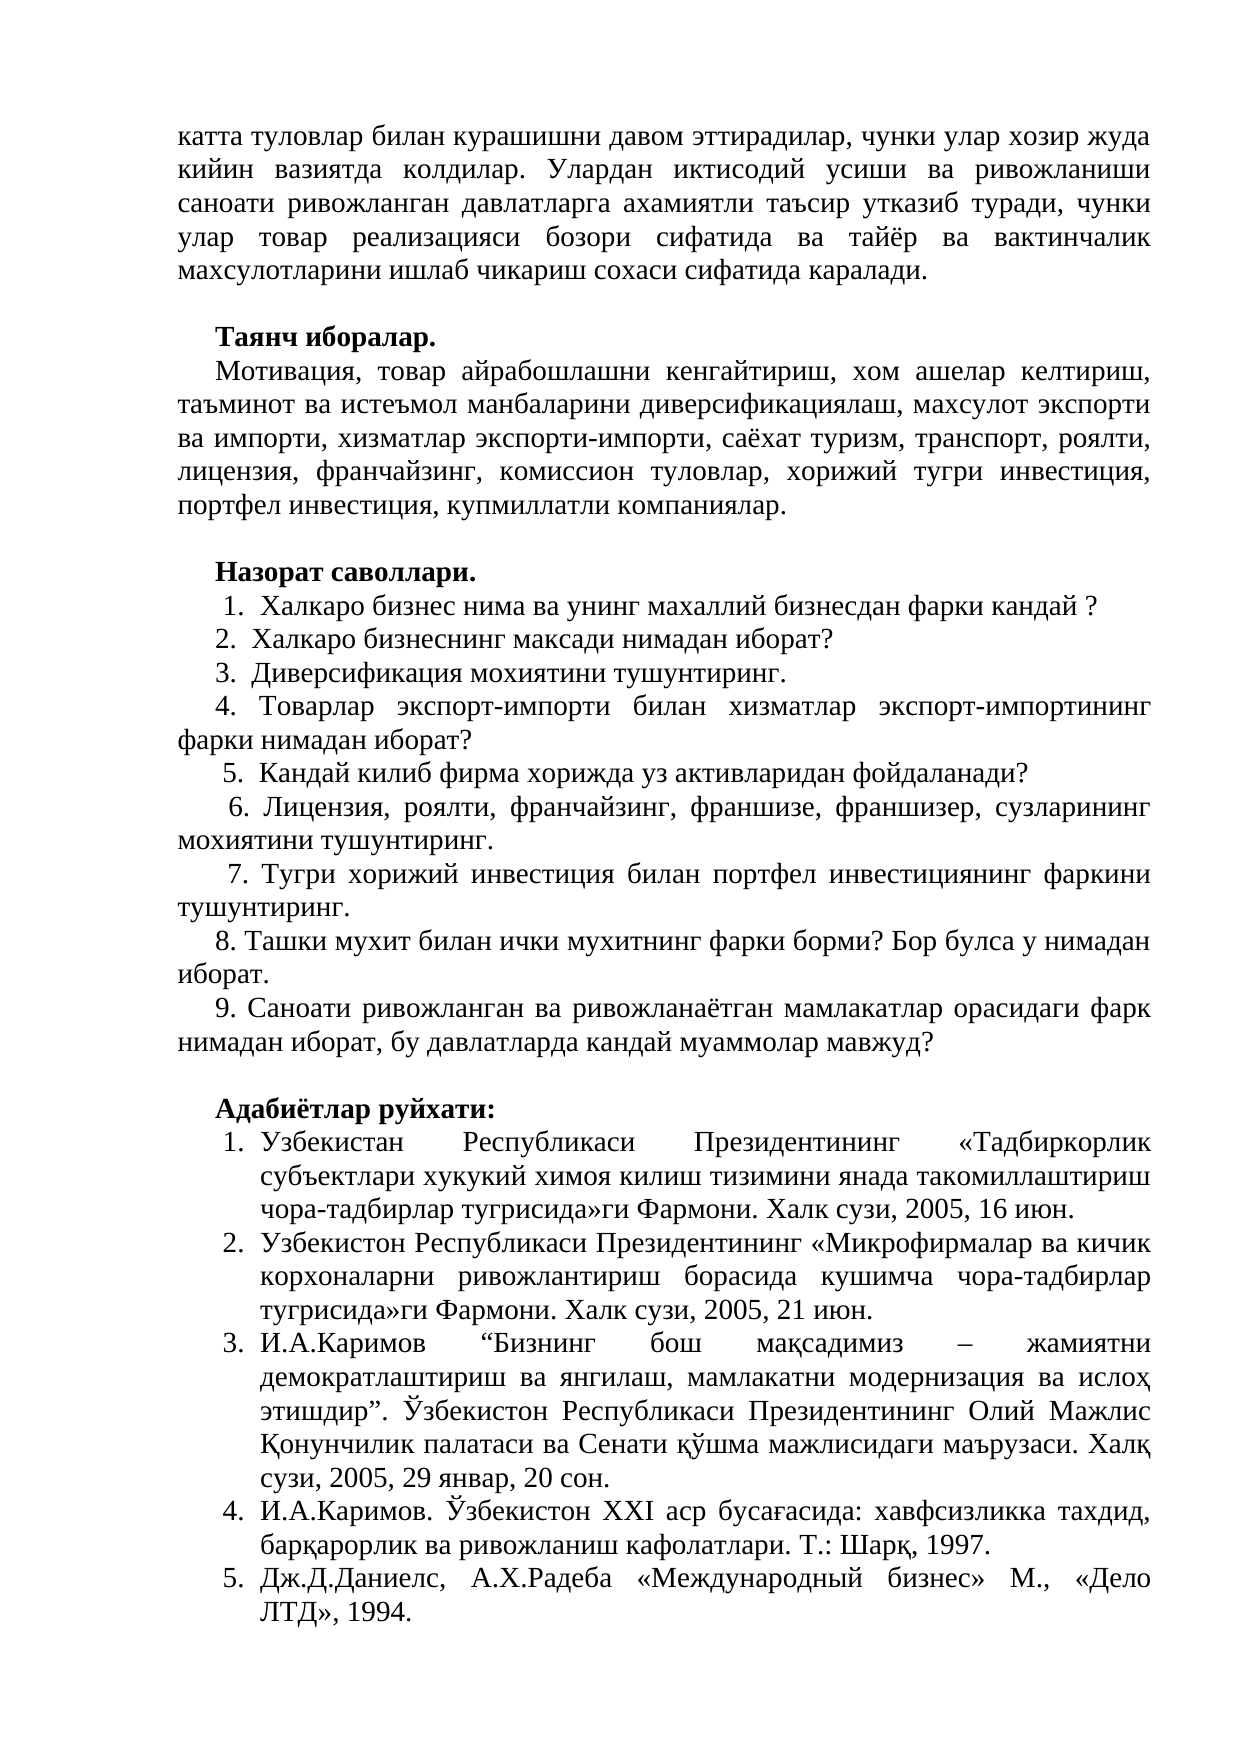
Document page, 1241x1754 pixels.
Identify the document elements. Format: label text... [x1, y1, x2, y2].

text 8. Ташки мухит билан ички мухитнинг фарки борми? Бор булса у нимадан иборат. [177, 923, 1152, 990]
list И.А.Каримов. Ўзбекистон XXI аср бусағасида: хавфсизликка тахдид, барқарорлик ва ривожланиш кафолатлари. Т.: Шарқ, 1997. [222, 1493, 1152, 1560]
list Халкаро бизнес нима ва унинг махаллий бизнесдан фарки кандай ? [222, 588, 1152, 621]
text 7. Тугри хорижий инвестиция билан портфел инвестициянинг фаркини тушунтиринг. [177, 856, 1152, 923]
list Узбекистон Республикаси Президентининг «Микрофирмалар ва кичик корхоналарни ривожлантириш борасида кушимча чора-тадбирлар тугрисида»ги Фармони. Халк сузи, 2005, 21 июн. [222, 1225, 1152, 1326]
text 6. Лицензия, роялти, франчайзинг, франшизе, франшизер, сузларининг мохиятини тушунтиринг. [177, 789, 1152, 856]
list Узбекистан Республикаси Президентининг «Тадбиркорлик субъектлари хукукий химоя килиш тизимини янада такомиллаштириш чора-тадбирлар тугрисида»ги Фармони. Халк сузи, 2005, 16 июн. [222, 1124, 1152, 1225]
text 4. Товарлар экспорт-импорти билан хизматлар экспорт-импортининг фарки нимадан иборат? [177, 688, 1152, 755]
text 3. Диверсификация мохиятини тушунтиринг. [177, 655, 1152, 688]
text 2. Халкаро бизнеснинг максади нимадан иборат? [177, 621, 1152, 655]
list И.А.Каримов “Бизнинг бош мақсадимиз – жамиятни демократлаштириш ва янгилаш, мамлакатни модернизация ва ислоҳ этишдир”. Ўзбекистон Республикаси Президентининг Олий Мажлис Қонунчилик палатаси ва Сенати қўшма мажлисидаги маърузаси. Халқ сузи, 2005, 29 январ, 20 сон. [222, 1326, 1152, 1493]
text Адабиётлар руйхати: [177, 1091, 1152, 1124]
text Назорат саволлари. [177, 554, 1152, 588]
list Дж.Д.Даниелс, А.Х.Радеба «Международный бизнес» М., «Дело ЛТД», 1994. [222, 1560, 1152, 1627]
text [177, 118, 1152, 286]
text Таянч иборалар. [177, 319, 1152, 353]
text Мотивация, товар айрабошлашни кенгайтириш, хом ашелар келтириш, таъминот ва истеъмол манбаларини диверсификациялаш, махсулот экспорти ва импорти, хизматлар экспорти-импорти, саёхат туризм, транспорт, роялти, лицензия, франчайзинг, комиссион туловлар, хорижий тугри инвестиция, портфел инвестиция, купмиллатли компаниялар. [177, 353, 1152, 521]
text 5. Кандай килиб фирма хорижда уз активларидан фойдаланади? [177, 755, 1152, 789]
text 9. Саноати ривожланган ва ривожланаётган мамлакатлар орасидаги фарк нимадан иборат, бу давлатларда кандай муаммолар мавжуд? [177, 990, 1152, 1057]
